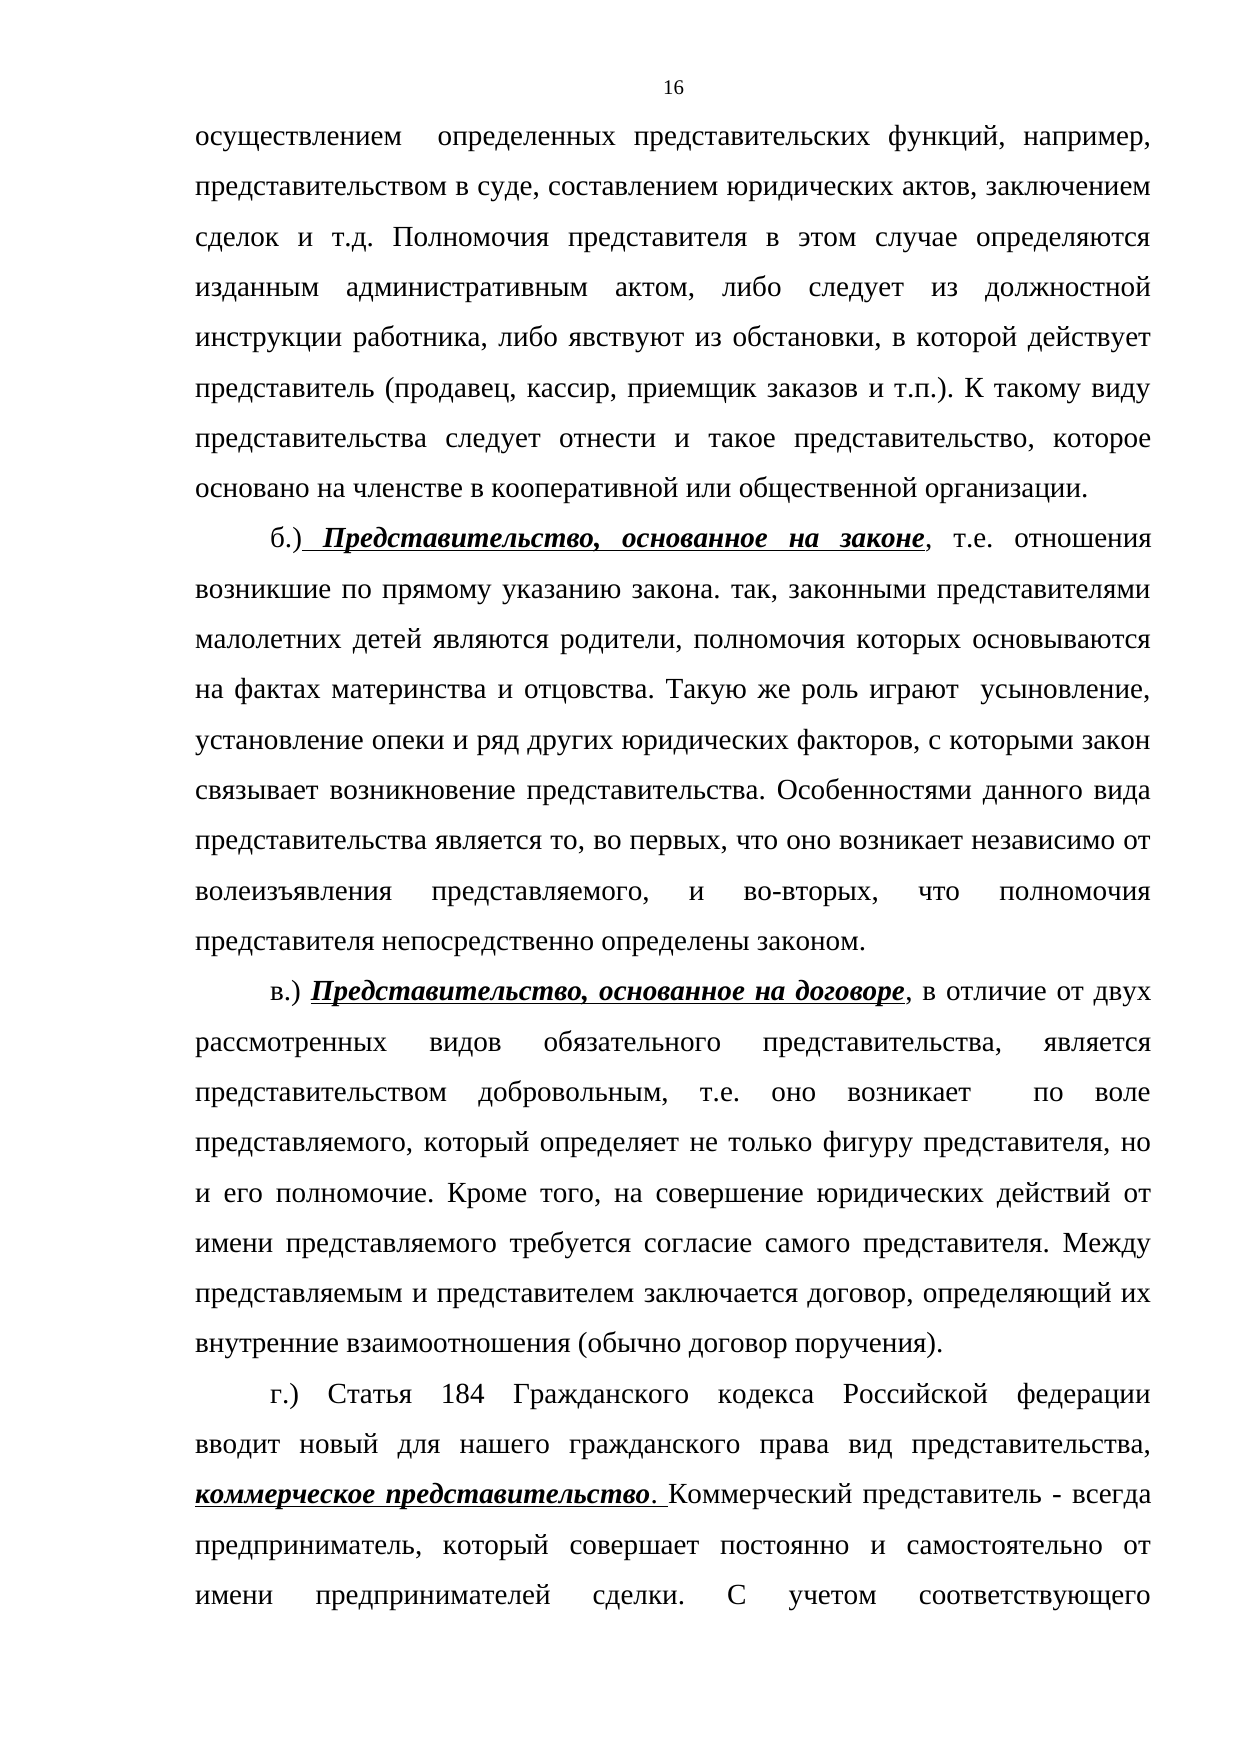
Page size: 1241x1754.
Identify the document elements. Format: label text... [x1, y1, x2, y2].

text в.) Представительство, основанное на договоре, в отличие от двух рассмотренных видов обязательного представительства, является представительством добровольным, т.е. оно возникает по воле представляемого, который определяет не только фигуру представителя, но и его полномочие. Кроме того, на совершение юридических действий от имени представляемого требуется согласие самого представителя. Между представляемым и представителем заключается договор, определяющий их внутренние взаимоотношения (обычно договор поручения). [195, 973, 1152, 1359]
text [195, 118, 1152, 504]
text б.) Представительство, основанное на законе, т.е. отношения возникшие по прямому указанию закона. так, законными представителями малолетних детей являются родители, полномочия которых основываются на фактах материнства и отцовства. Такую же роль играют усыновление, установление опеки и ряд других юридических факторов, с которыми закон связывает возникновение представительства. Особенностями данного вида представительства является то, во первых, что оно возникает независимо от волеизъявления представляемого, и во-вторых, что полномочия представителя непосредственно определены законом. [195, 521, 1152, 957]
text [195, 1376, 1152, 1611]
